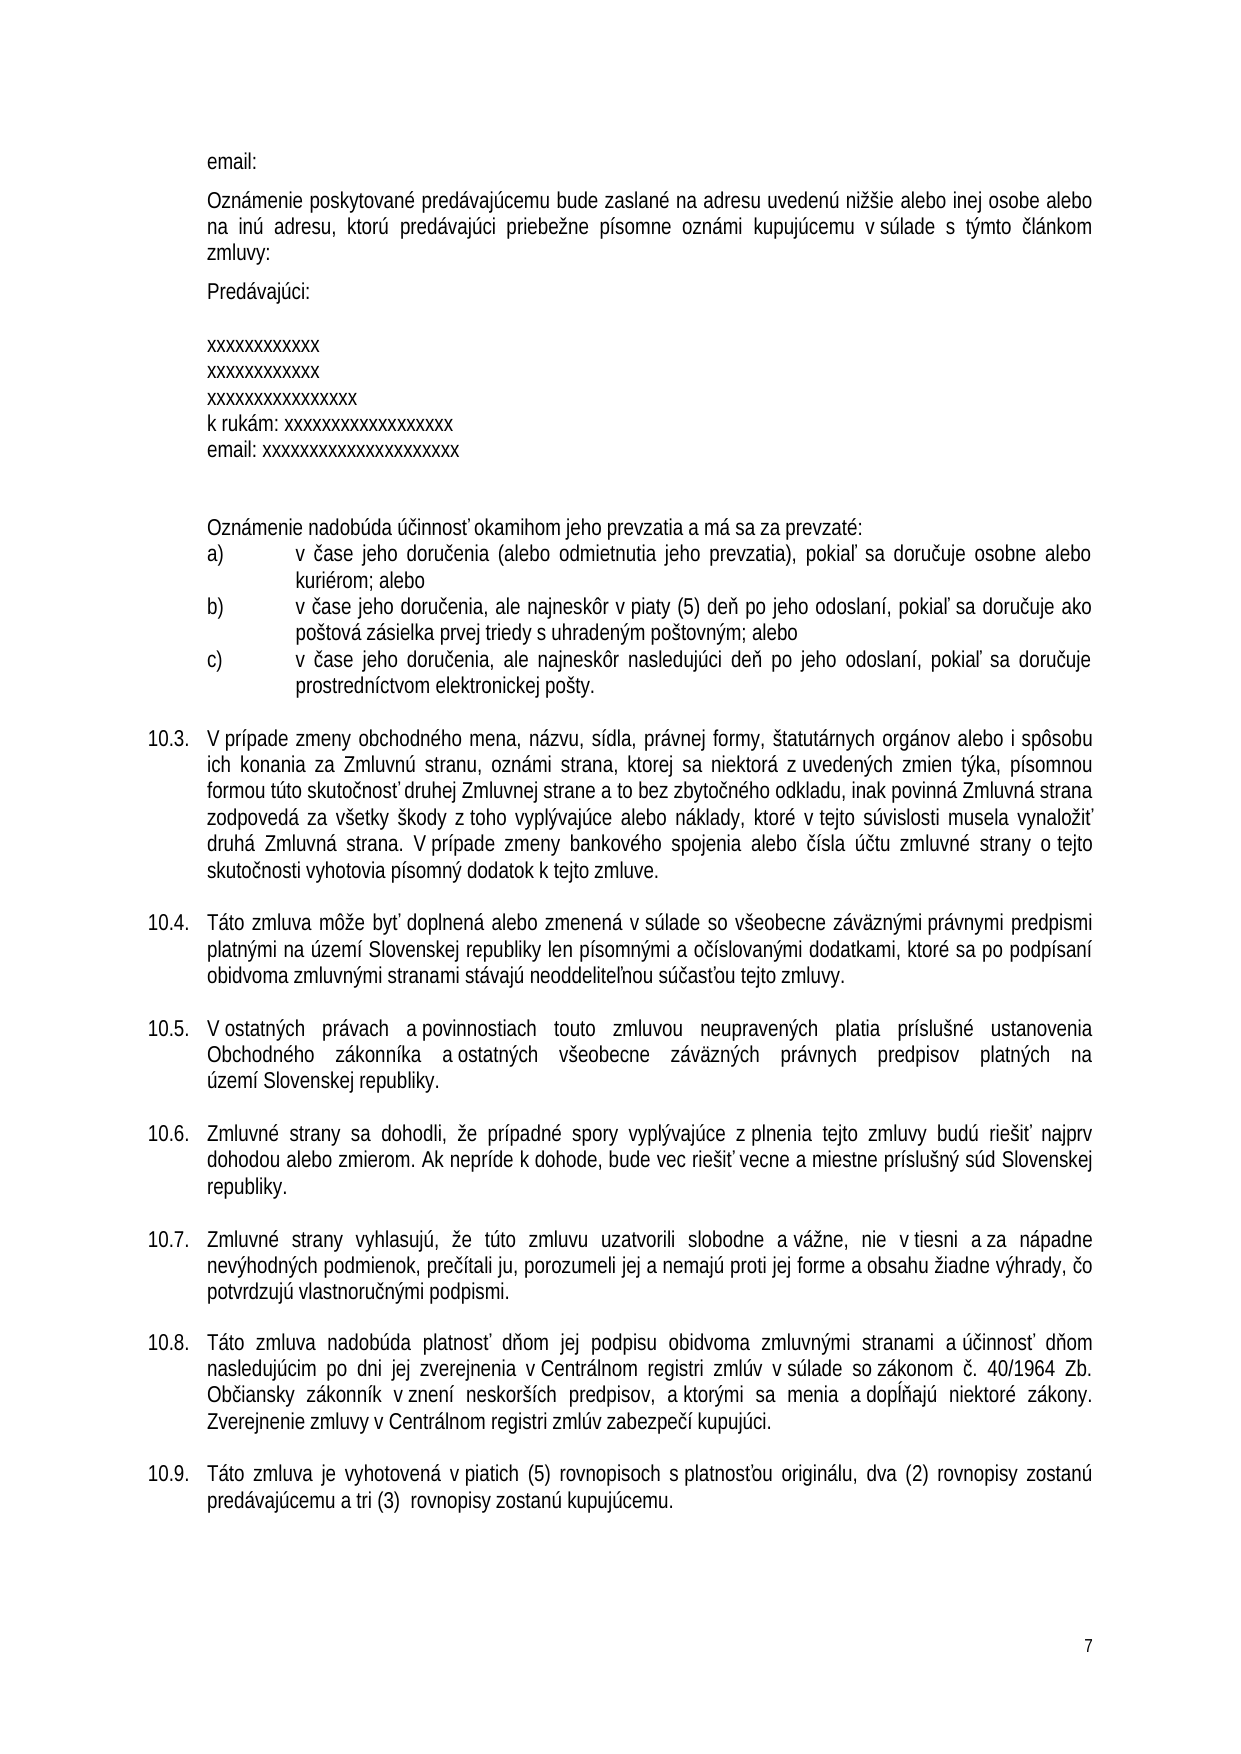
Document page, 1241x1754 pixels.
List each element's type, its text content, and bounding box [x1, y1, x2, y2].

text xxxxxxxxxxxxxxxx [162, 383, 1092, 410]
list Zmluvné strany sa dohodli, že prípadné spory vyplývajúce z plnenia tejto zmluvy budú riešiť najprv dohodou alebo zmierom. Ak nepríde k dohode, bude vec riešiť vecne a miestne príslušný súd Slovenskej republiky. [148, 1120, 1092, 1199]
list v čase jeho doručenia (alebo odmietnutia jeho prevzatia), pokiaľ sa doručuje osobne alebo kuriérom; alebo [207, 540, 1092, 593]
list Táto zmluva môže byť doplnená alebo zmenená v súlade so všeobecne záväznými právnymi predpismi platnými na území Slovenskej republiky len písomnými a očíslovanými dodatkami, ktoré sa po podpísaní obidvoma zmluvnými stranami stávajú neoddeliteľnou súčasťou tejto zmluvy. [148, 909, 1092, 988]
list Predávajúci: [162, 278, 1092, 304]
text Oznámenie poskytované predávajúcemu bude zaslané na adresu uvedenú nižšie alebo inej osobe alebo na inú adresu, ktorú predávajúci priebežne písomne oznámi kupujúcemu v súlade s týmto článkom zmluvy: [207, 187, 1092, 266]
list xxxxxxxxxxxx [162, 331, 1092, 357]
list Táto zmluva nadobúda platnosť dňom jej podpisu obidvoma zmluvnými stranami a účinnosť dňom nasledujúcim po dni jej zverejnenia v Centrálnom registri zmlúv v súlade so zákonom č. 40/1964 Zb. Občiansky zákonník v znení neskorších predpisov, a ktorými sa menia a dopĺňajú niektoré zákony. Zverejnenie zmluvy v Centrálnom registri zmlúv zabezpečí kupujúci. [148, 1328, 1092, 1434]
list v čase jeho doručenia, ale najneskôr nasledujúci deň po jeho odoslaní, pokiaľ sa doručuje prostredníctvom elektronickej pošty. [207, 646, 1092, 698]
list Oznámenie nadobúda účinnosť okamihom jeho prevzatia a má sa za prevzaté: [207, 514, 1092, 540]
list V prípade zmeny obchodného mena, názvu, sídla, právnej formy, štatutárnych orgánov alebo i spôsobu ich konania za Zmluvnú stranu, oznámi strana, ktorej sa niektorá z uvedených zmien týka, písomnou formou túto skutočnosť druhej Zmluvnej strane a to bez zbytočného odkladu, inak povinná Zmluvná strana zodpovedá za všetky škody z toho vyplývajúce alebo náklady, ktoré v tejto súvislosti musela vynaložiť druhá Zmluvná strana. V prípade zmeny bankového spojenia alebo čísla účtu zmluvné strany o tejto skutočnosti vyhotovia písomný dodatok k tejto zmluve. [148, 725, 1092, 883]
list Zmluvné strany vyhlasujú, že túto zmluvu uzatvorili slobodne a vážne, nie v tiesni a za nápadne nevýhodných podmienok, prečítali ju, porozumeli jej a nemajú proti jej forme a obsahu žiadne výhrady, čo potvrdzujú vlastnoručnými podpismi. [148, 1226, 1092, 1304]
text email: xxxxxxxxxxxxxxxxxxxxx [148, 436, 1092, 463]
text xxxxxxxxxxxx [162, 357, 1092, 383]
text k rukám: xxxxxxxxxxxxxxxxxx [162, 410, 1092, 436]
list Táto zmluva je vyhotovená v piatich (5) rovnopisoch s platnosťou originálu, dva (2) rovnopisy zostanú predávajúcemu a tri (3) rovnopisy zostanú kupujúcemu. [148, 1460, 1092, 1513]
list V ostatných právach a povinnostiach touto zmluvou neupravených platia príslušné ustanovenia Obchodného zákonníka a ostatných všeobecne záväzných právnych predpisov platných na území Slovenskej republiky. [148, 1015, 1092, 1094]
list v čase jeho doručenia, ale najneskôr v piaty (5) deň po jeho odoslaní, pokiaľ sa doručuje ako poštová zásielka prvej triedy s uhradeným poštovným; alebo [207, 593, 1092, 646]
text email: [148, 148, 1092, 174]
